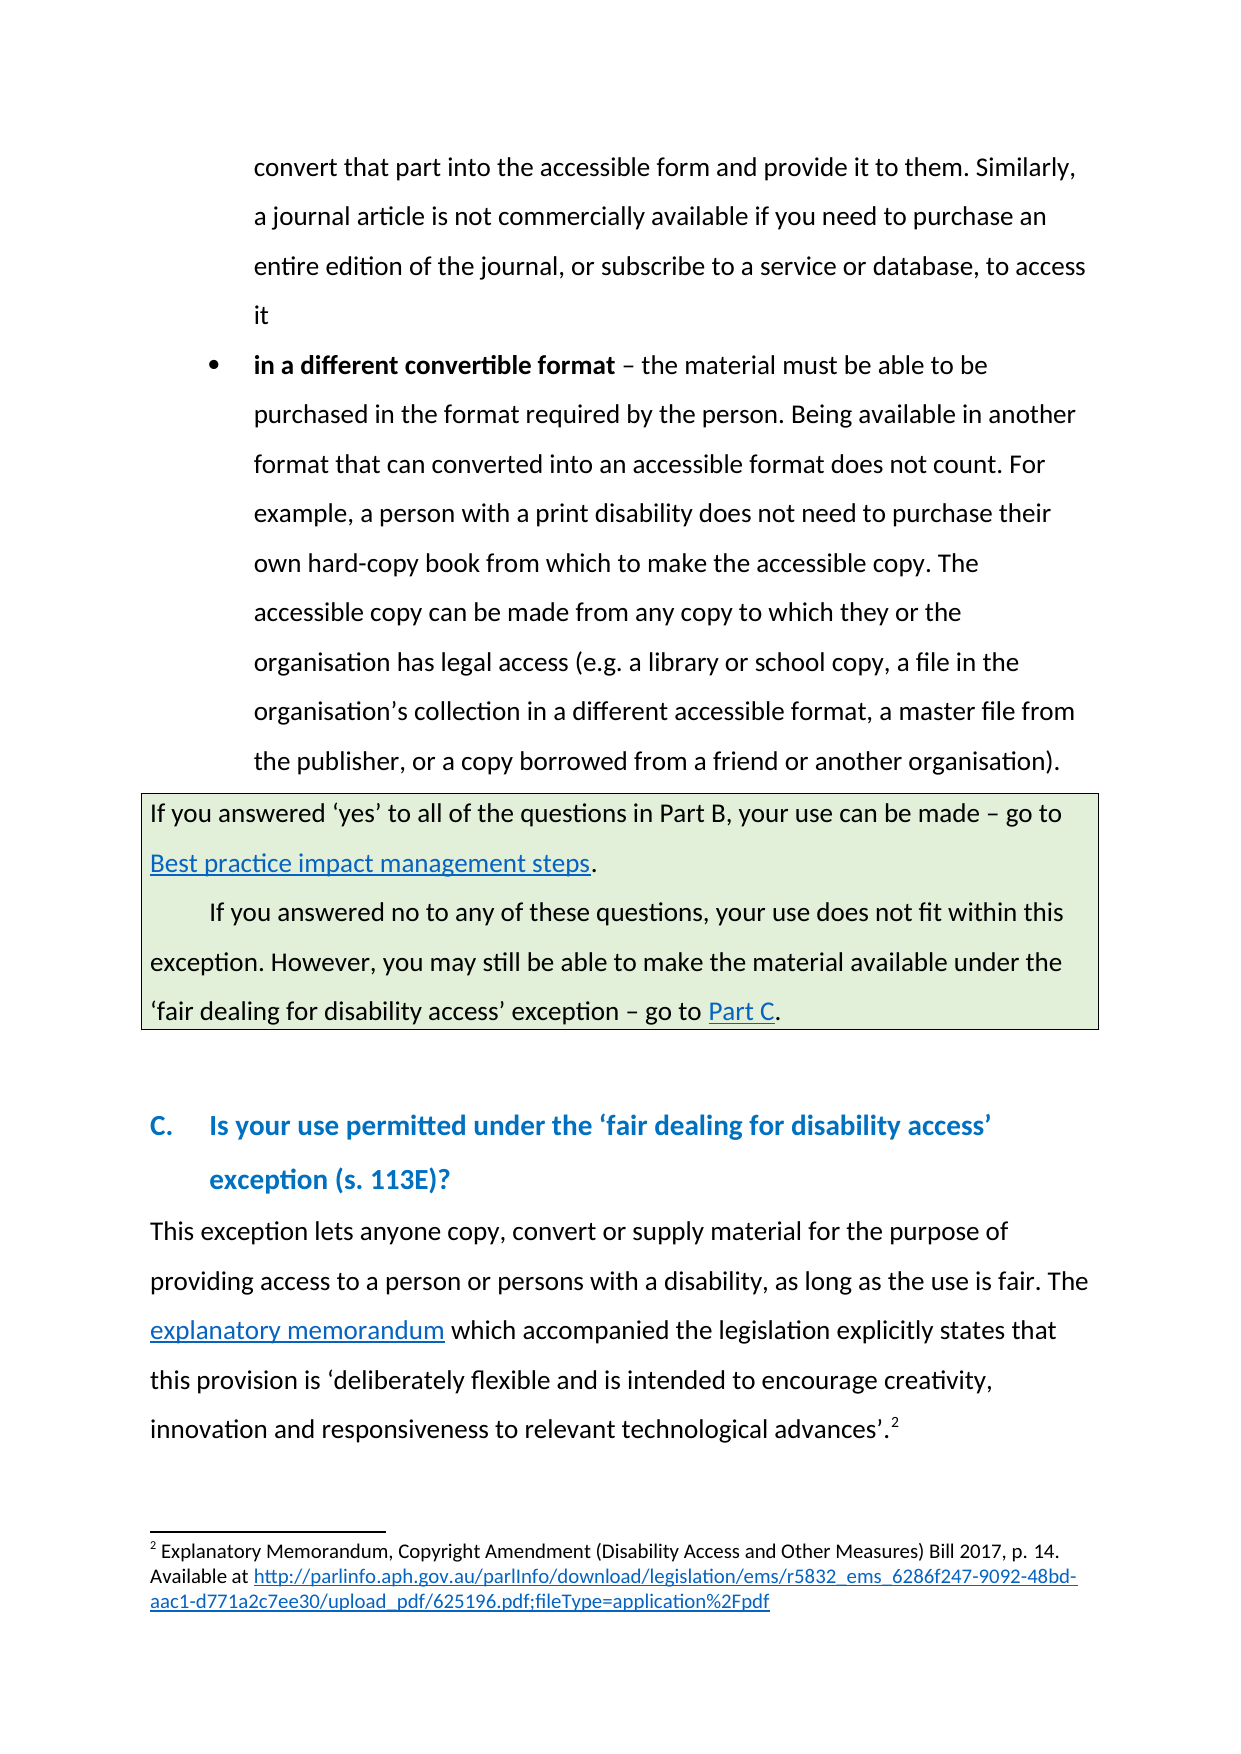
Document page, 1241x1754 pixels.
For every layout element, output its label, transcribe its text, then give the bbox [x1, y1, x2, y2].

subtitle C. Is your use permitted under the ‘fair dealing for disability access’ exception (s. 113E)? [150, 1107, 1090, 1197]
text This exception lets anyone copy, convert or supply material for the purpose of providing access to a person or persons with a disability, as long as the use is fair. The explanatory memorandum which accompanied the legislation explicitly states that this provision is ‘deliberately flexible and is intended to encourage creativity, innovation and responsiveness to relevant technological advances’. [150, 1214, 1090, 1445]
list in a different convertible format – the material must be able to be purchased in the format required by the person. Being available in another format that can converted into an accessible format does not count. For example, a person with a print disability does not need to purchase their own hard-copy book from which to make the accessible copy. The accessible copy can be made from any copy to which they or the organisation has legal access (e.g. a library or school copy, a file in the organisation’s collection in a different accessible format, a master file from the publisher, or a copy borrowed from a friend or another organisation). [209, 348, 1090, 777]
text If you answered no to any of these questions, your use does not fit within this exception. However, you may still be able to make the material available under the ‘fair dealing for disability access’ exception – go to Part C. [142, 892, 1098, 1029]
text If you answered ‘yes’ to all of the questions in Part B, your use can be made – go to Best practice impact management steps. [142, 794, 1098, 879]
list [209, 150, 1090, 331]
